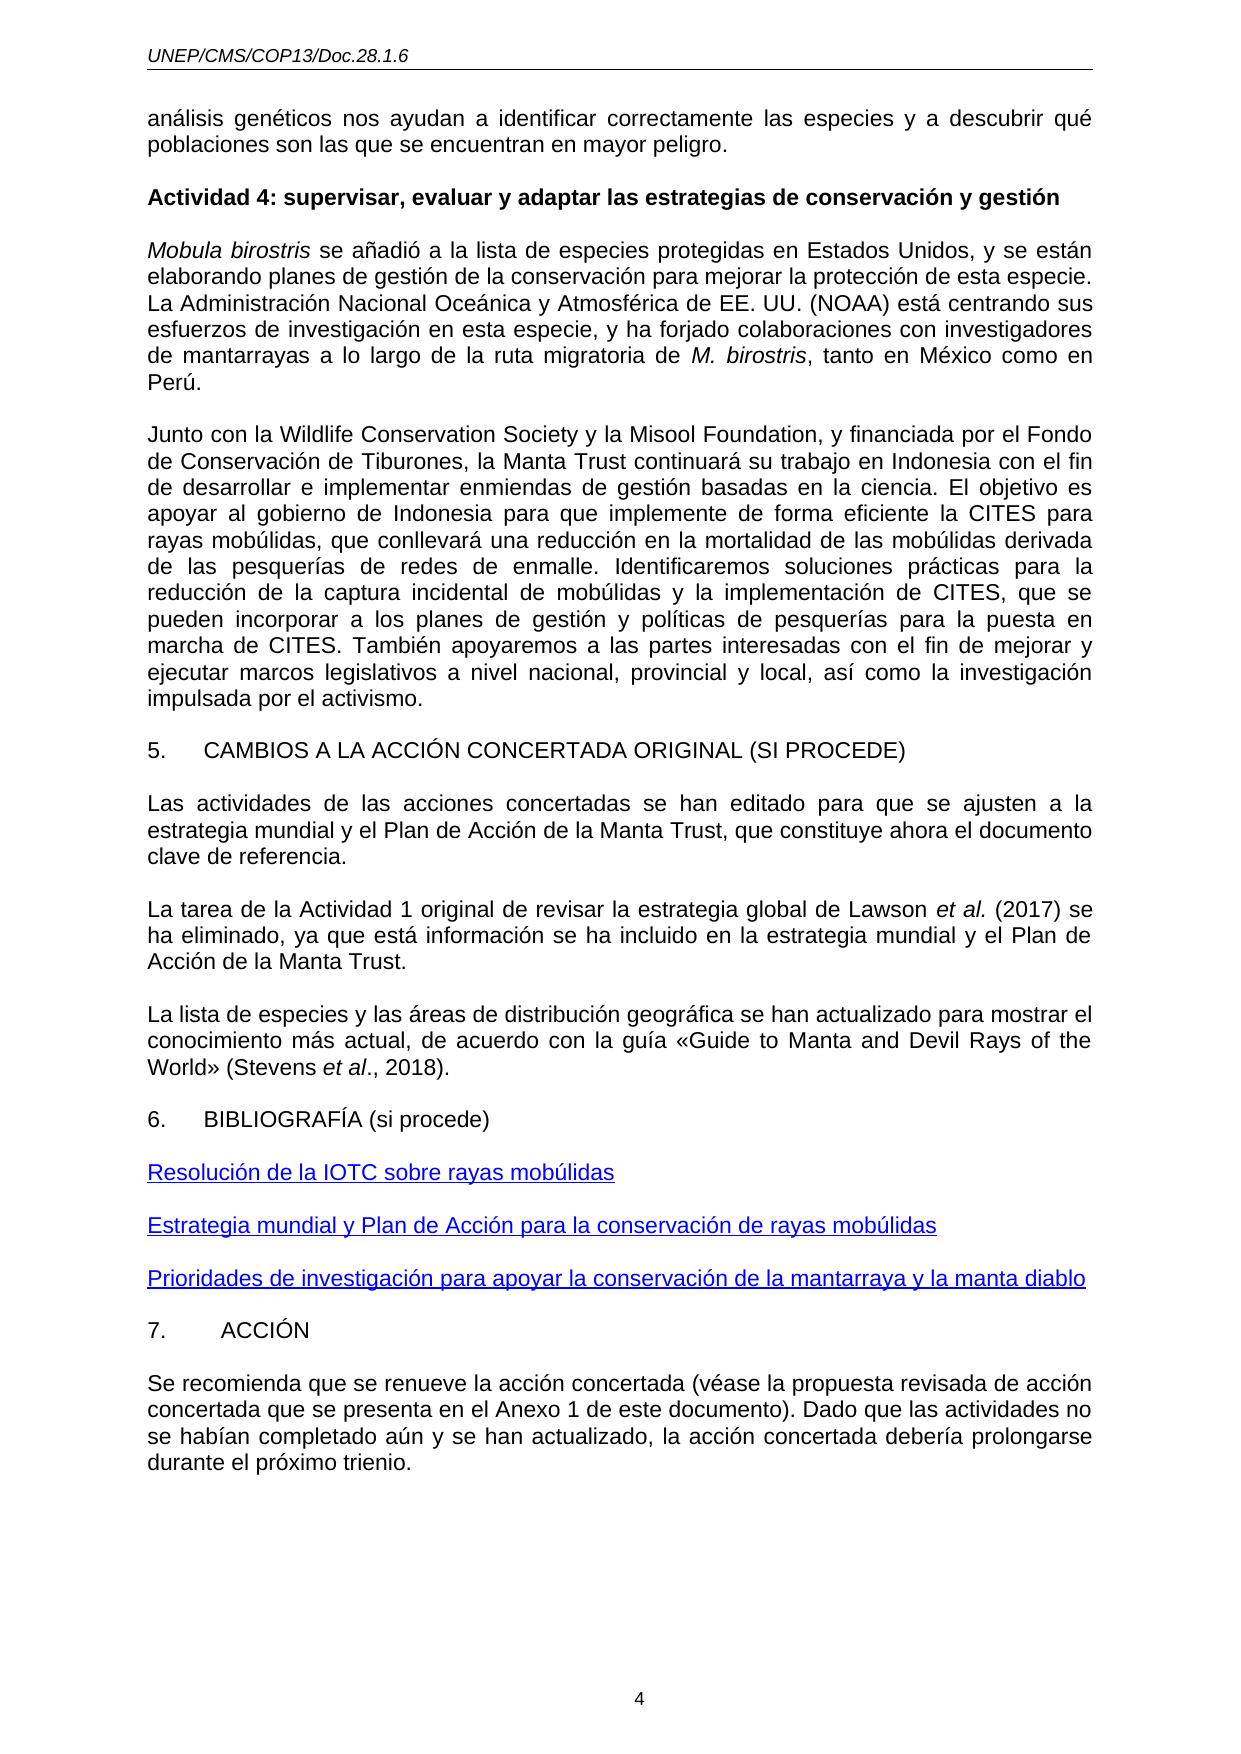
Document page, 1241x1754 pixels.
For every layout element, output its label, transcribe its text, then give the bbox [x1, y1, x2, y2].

list CAMBIOS A LA ACCIÓN CONCERTADA ORIGINAL (SI PROCEDE) [147, 737, 1093, 764]
text Las actividades de las acciones concertadas se han editado para que se ajusten a la estrategia mundial y el Plan de Acción de la Manta Trust, que constituye ahora el documento clave de referencia. [147, 790, 1093, 869]
text Estrategia mundial y Plan de Acción para la conservación de rayas mobúlidas [147, 1212, 1093, 1238]
list BIBLIOGRAFÍA (si procede) [147, 1106, 1093, 1133]
list Se recomienda que se renueve la acción concertada (véase la propuesta revisada de acción concertada que se presenta en el Anexo 1 de este documento). Dado que las actividades no se habían completado aún y se han actualizado, la acción concertada debería prolongarse durante el próximo trienio. [147, 1370, 1093, 1475]
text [147, 105, 1093, 158]
text Actividad 4: supervisar, evaluar y adaptar las estrategias de conservación y gestión [147, 184, 1093, 210]
text Junto con la Wildlife Conservation Society y la Misool Foundation, y financiada por el Fondo de Conservación de Tiburones, la Manta Trust continuará su trabajo en Indonesia con el fin de desarrollar e implementar enmiendas de gestión basadas en la ciencia. El objetivo es apoyar al gobierno de Indonesia para que implemente de forma eficiente la CITES para rayas mobúlidas, que conllevará una reducción en la mortalidad de las mobúlidas derivada de las pesquerías de redes de enmalle. Identificaremos soluciones prácticas para la reducción de la captura incidental de mobúlidas y la implementación de CITES, que se pueden incorporar a los planes de gestión y políticas de pesquerías para la puesta en marcha de CITES. También apoyaremos a las partes interesadas con el fin de mejorar y ejecutar marcos legislativos a nivel nacional, provincial y local, así como la investigación impulsada por el activismo. [147, 421, 1093, 711]
text Resolución de la IOTC sobre rayas mobúlidas [147, 1159, 1093, 1186]
text Prioridades de investigación para apoyar la conservación de la mantarraya y la manta diablo [147, 1264, 1093, 1291]
text Mobula birostris se añadió a la lista de especies protegidas en Estados Unidos, y se están elaborando planes de gestión de la conservación para mejorar la protección de esta especie. La Administración Nacional Oceánica y Atmosférica de EE. UU. (NOAA) está centrando sus esfuerzos de investigación en esta especie, y ha forjado colaboraciones con investigadores de mantarrayas a lo largo de la ruta migratoria de M. birostris, tanto en México como en Perú. [147, 237, 1093, 395]
text La tarea de la Actividad 1 original de revisar la estrategia global de Lawson et al. (2017) se ha eliminado, ya que está información se ha incluido en la estrategia mundial y el Plan de Acción de la Manta Trust. [147, 896, 1093, 975]
list ACCIÓN [147, 1317, 1093, 1344]
text La lista de especies y las áreas de distribución geográfica se han actualizado para mostrar el conocimiento más actual, de acuerdo con la guía «Guide to Manta and Devil Rays of the World» (Stevens et al., 2018). [147, 1001, 1093, 1080]
